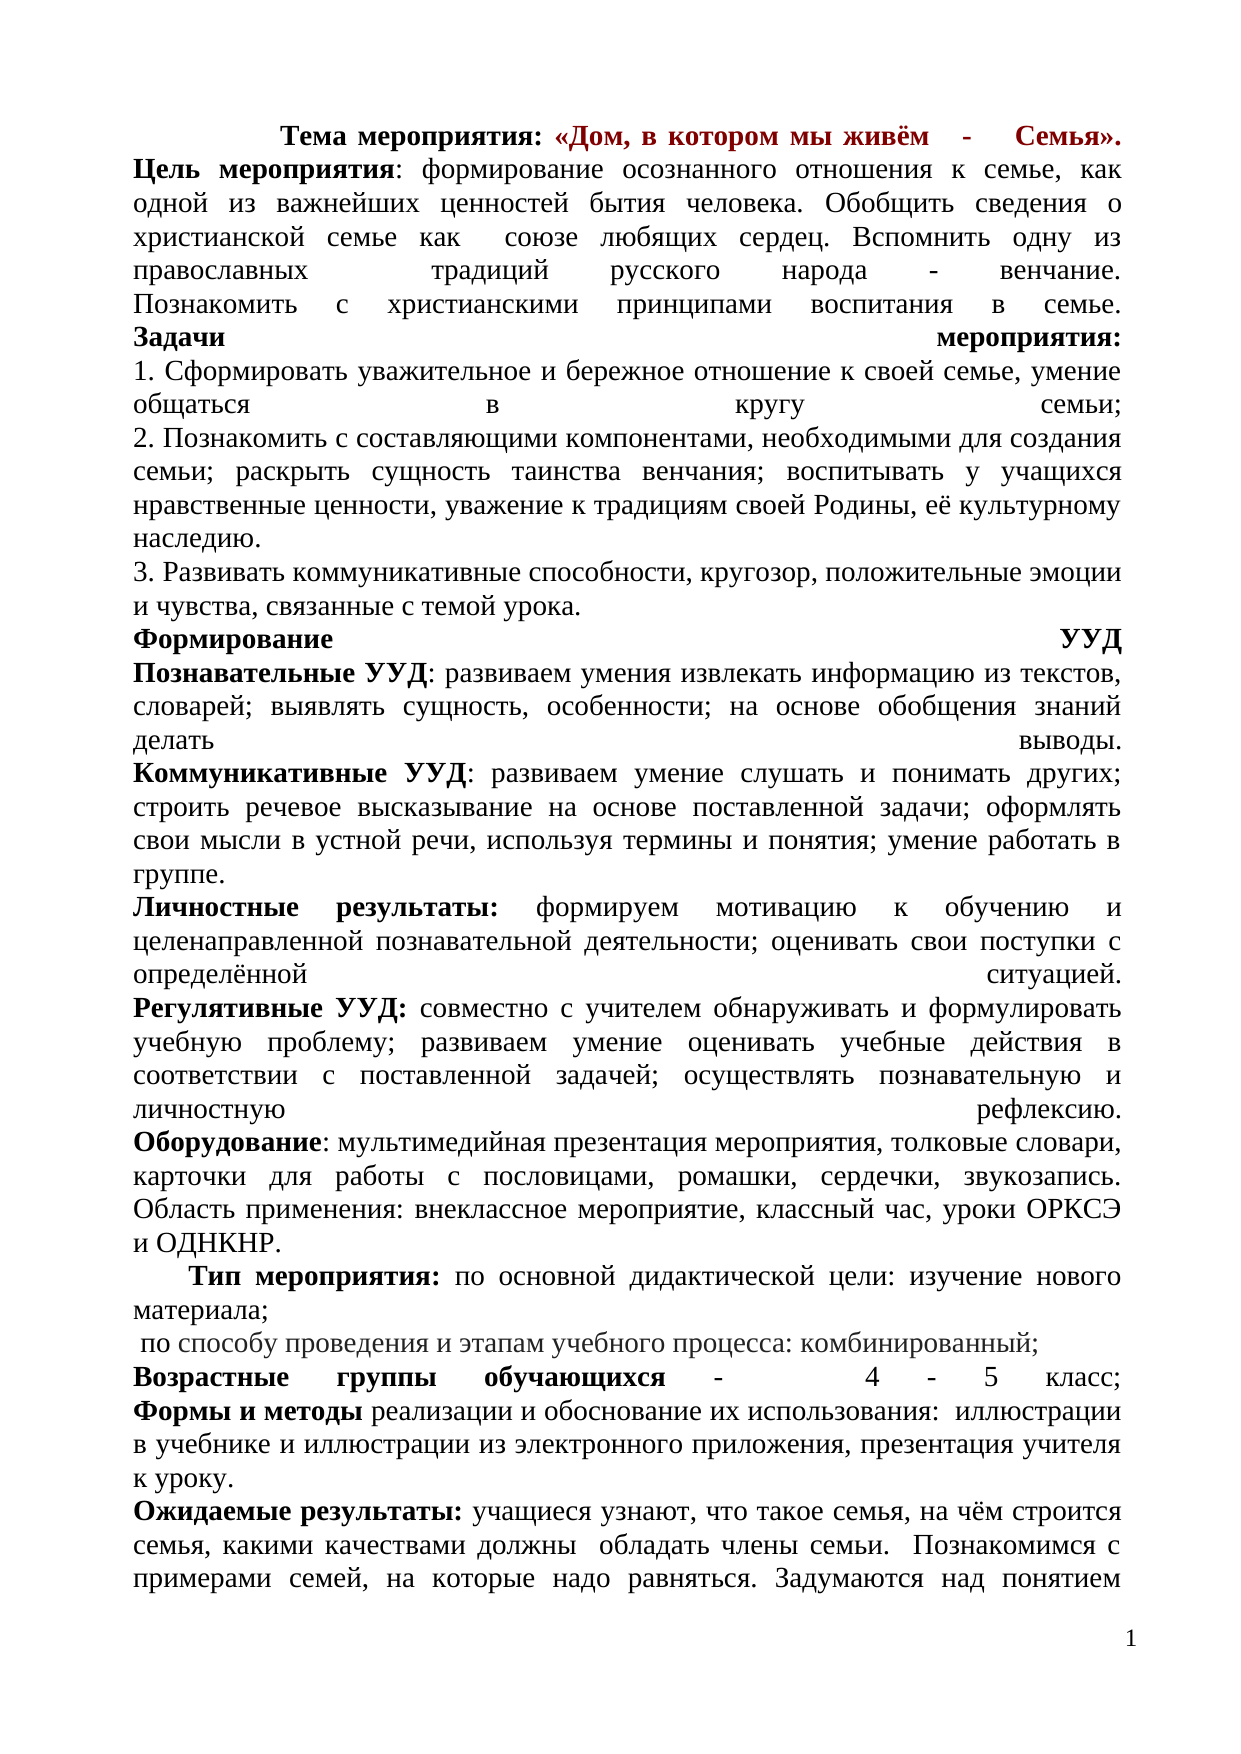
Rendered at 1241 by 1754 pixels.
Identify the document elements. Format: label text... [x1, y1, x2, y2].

text Тип мероприятия: по основной дидактической цели: изучение нового материала; [133, 1258, 1122, 1326]
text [133, 1493, 1122, 1594]
text по способу проведения и этапам учебного процесса: комбинированный; [133, 1326, 1122, 1359]
text Тема мероприятия: «Дом, в котором мы живём - Семья». Цель мероприятия: формирование осознанного отношения к семье, как одной из важнейших ценностей бытия человека. Обобщить сведения о христианской семье как союзе любящих сердец. Вспомнить одну из православных традиций русского народа - венчание. Познакомить с христианскими принципами воспитания в семье. Задачи мероприятия: 1. Сформировать уважительное и бережное отношение к своей семье, умение общаться в кругу семьи; 2. Познакомить с составляющими компонентами, необходимыми для создания семьи; раскрыть сущность таинства венчания; воспитывать у учащихся нравственные ценности, уважение к традициям своей Родины, её культурному наследию. 3. Развивать коммуникативные способности, кругозор, положительные эмоции и чувства, связанные с темой урока. [133, 118, 1122, 621]
text Формирование УУД Познавательные УУД: развиваем умения извлекать информацию из текстов, словарей; выявлять сущность, особенности; на основе обобщения знаний делать выводы. Коммуникативные УУД: развиваем умение слушать и понимать других; строить речевое высказывание на основе поставленной задачи; оформлять свои мысли в устной речи, используя термины и понятия; умение работать в группе. Личностные результаты: формируем мотивацию к обучению и целенаправленной познавательной деятельности; оценивать свои поступки с определённой ситуацией. Регулятивные УУД: совместно с учителем обнаруживать и формулировать учебную проблему; развиваем умение оценивать учебные действия в соответствии с поставленной задачей; осуществлять познавательную и личностную рефлексию. Оборудование: мультимедийная презентация мероприятия, толковые словари, карточки для работы с пословицами, ромашки, сердечки, звукозапись. Область применения: внеклассное мероприятие, классный час, уроки ОРКСЭ и ОДНКНР. [133, 621, 1122, 1258]
text Возрастные группы обучающихся - 4 - 5 класс; Формы и методы реализации и обоснование их использования: иллюстрации в учебнике и иллюстрации из электронного приложения, презентация учителя к уроку. [133, 1359, 1122, 1493]
